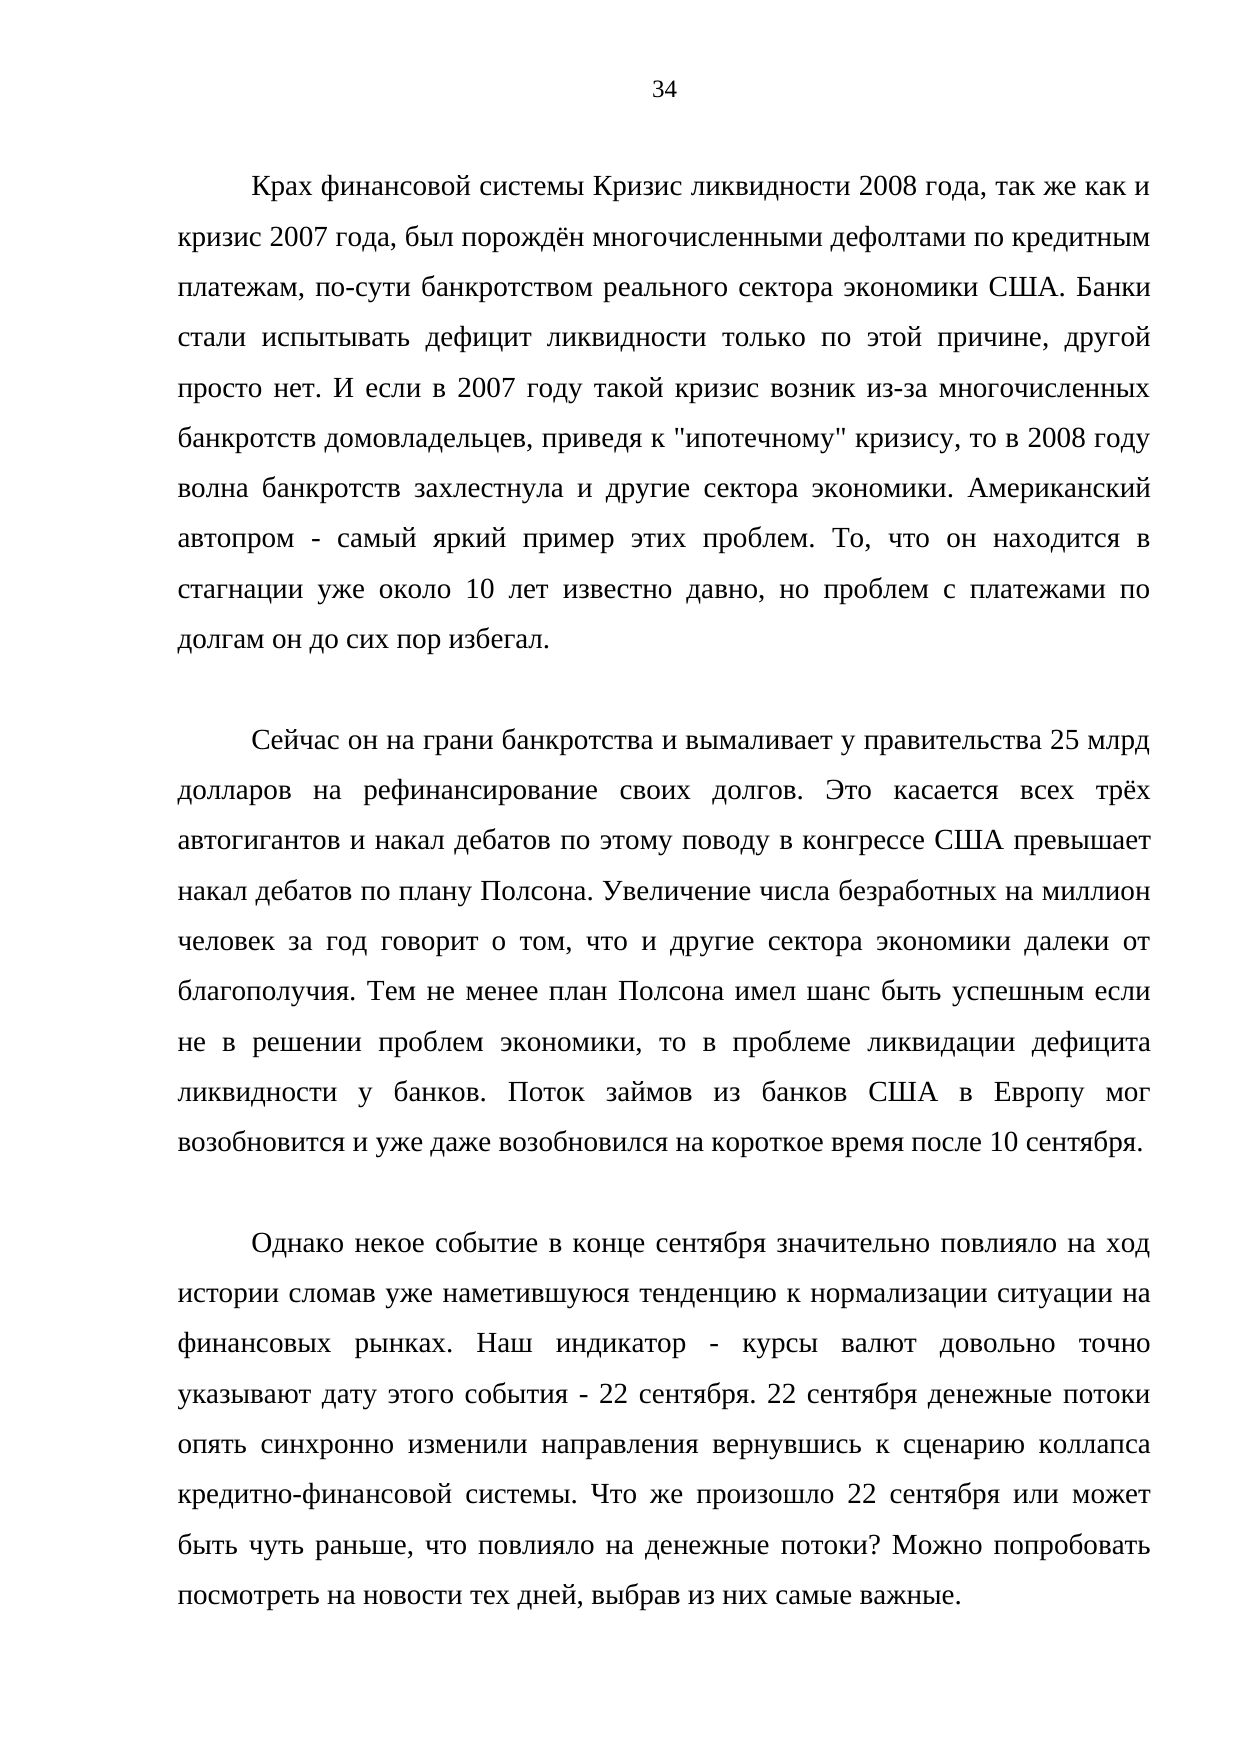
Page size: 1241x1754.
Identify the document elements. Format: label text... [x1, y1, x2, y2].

text Крах финансовой системы Кризис ликвидности 2008 года, так же как и кризис 2007 года, был порождён многочисленными дефолтами по кредитным платежам, по-сути банкротством реального сектора экономики США. Банки стали испытывать дефицит ликвидности только по этой причине, другой просто нет. И если в 2007 году такой кризис возник из-за многочисленных банкротств домовладельцев, приведя к "ипотечному" кризису, то в 2008 году волна банкротств захлестнула и другие сектора экономики. Американский автопром - самый яркий пример этих проблем. То, что он находится в стагнации уже около 10 лет известно давно, но проблем с платежами по долгам он до сих пор избегал. [177, 168, 1152, 655]
text Сейчас он на грани банкротства и вымаливает у правительства 25 млрд долларов на рефинансирование своих долгов. Это касается всех трёх автогигантов и накал дебатов по этому поводу в конгрессе США превышает накал дебатов по плану Полсона. Увеличение числа безработных на миллион человек за год говорит о том, что и другие сектора экономики далеки от благополучия. Тем не менее план Полсона имел шанс быть успешным если не в решении проблем экономики, то в проблеме ликвидации дефицита ликвидности у банков. Поток займов из банков США в Европу мог возобновится и уже даже возобновился на короткое время после 10 сентября. [177, 722, 1152, 1158]
text Однако некое событие в конце сентября значительно повлияло на ход истории сломав уже наметившуюся тенденцию к нормализации ситуации на финансовых рынках. Наш индикатор - курсы валют довольно точно указывают дату этого события - 22 сентября. 22 сентября денежные потоки опять синхронно изменили направления вернувшись к сценарию коллапса кредитно-финансовой системы. Что же произошло 22 сентября или может быть чуть раньше, что повлияло на денежные потоки? Можно попробовать посмотреть на новости тех дней, выбрав из них самые важные. [177, 1225, 1152, 1611]
